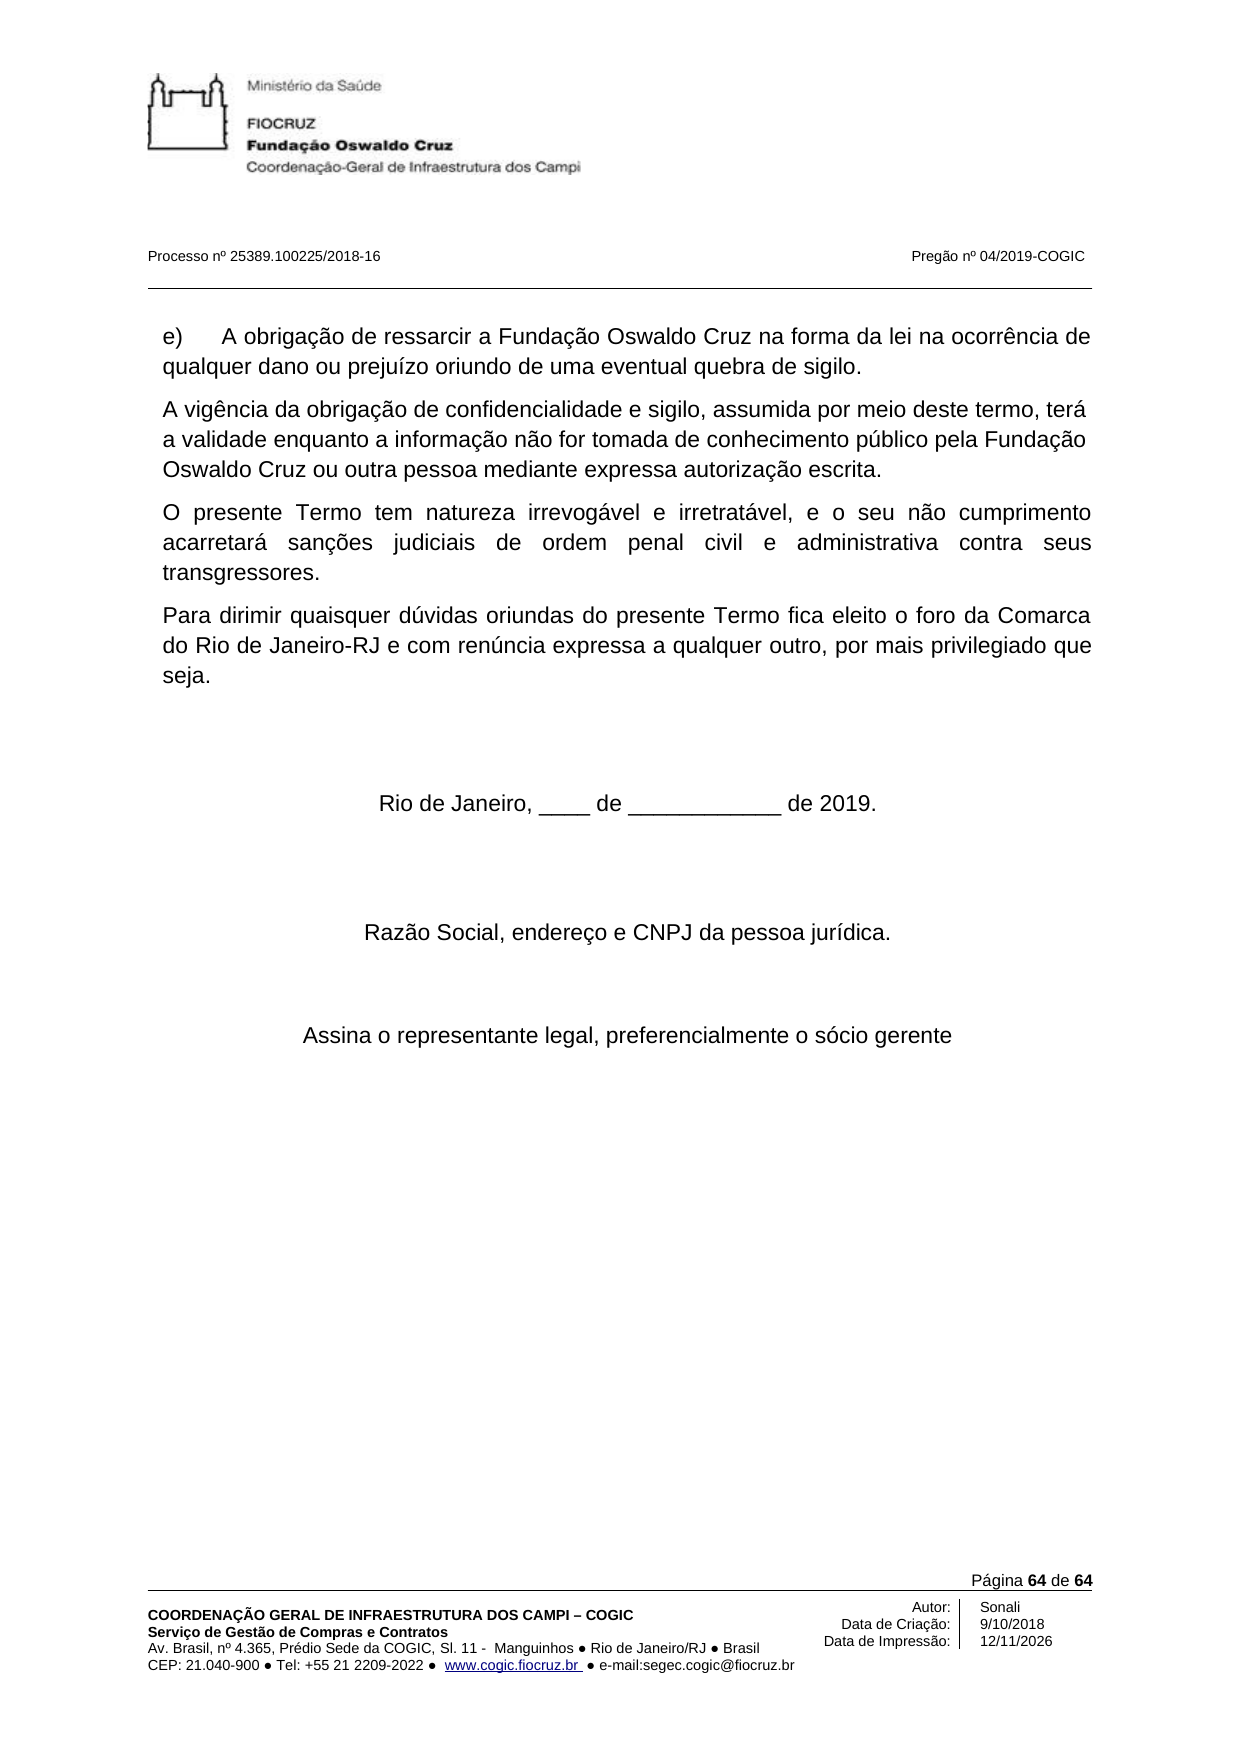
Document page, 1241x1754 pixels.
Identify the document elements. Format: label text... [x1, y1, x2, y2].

list A obrigação de ressarcir a Fundação Oswaldo Cruz na forma da lei na ocorrência de qualquer dano ou prejuízo oriundo de uma eventual quebra de sigilo. [162, 323, 1092, 379]
text Assina o representante legal, preferencialmente o sócio gerente [162, 1022, 1092, 1048]
text Razão Social, endereço e CNPJ da pessoa jurídica. [162, 918, 1092, 945]
text Para dirimir quaisquer dúvidas oriundas do presente Termo fica eleito o foro da Comarca do Rio de Janeiro-RJ e com renúncia expressa a qualquer outro, por mais privilegiado que seja. [162, 602, 1092, 689]
picture [147, 73, 581, 175]
text O presente Termo tem natureza irrevogável e irretratável, e o seu não cumprimento acarretará sanções judiciais de ordem penal civil e administrativa contra seus transgressores. [162, 499, 1092, 586]
text Rio de Janeiro, ____ de ____________ de 2019. [162, 790, 1092, 817]
text A vigência da obrigação de confidencialidade e sigilo, assumida por meio deste termo, terá a validade enquanto a informação não for tomada de conhecimento público pela Fundação Oswaldo Cruz ou outra pessoa mediante expressa autorização escrita. [162, 396, 1092, 482]
